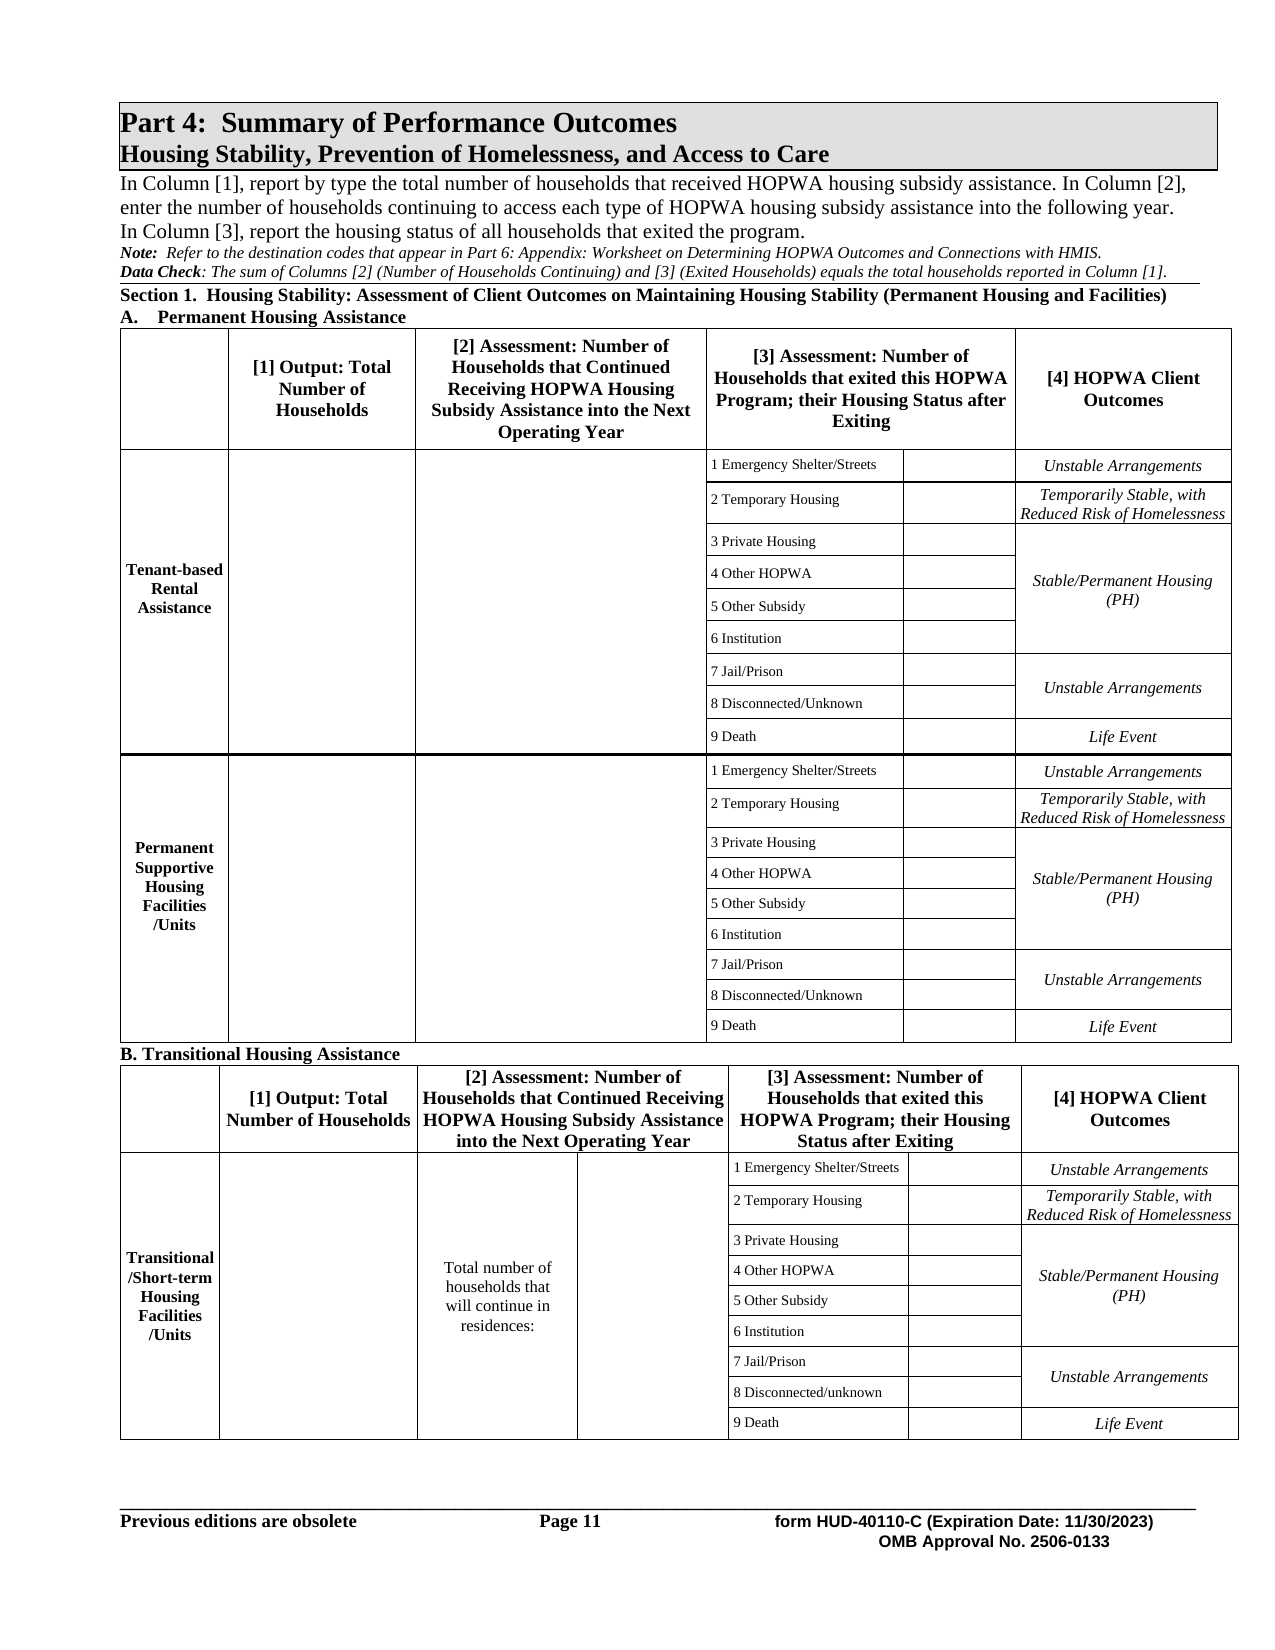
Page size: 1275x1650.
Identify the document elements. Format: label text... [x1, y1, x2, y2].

table_cell [904, 889, 1015, 918]
table_cell Life Event [1016, 1010, 1231, 1042]
table_cell 3 Private Housing [729, 1225, 908, 1254]
table_cell 9 Death [707, 1010, 903, 1042]
list Permanent Housing Assistance [120, 306, 1200, 327]
table_header [121, 329, 228, 449]
table_cell 1 Emergency Shelter/Streets [729, 1153, 908, 1185]
table_cell [904, 483, 1015, 523]
table_cell 5 Other Subsidy [707, 589, 903, 620]
table_cell Unstable Arrangements [1016, 950, 1231, 1009]
table_cell Unstable Arrangements [1022, 1153, 1238, 1185]
table_cell [909, 1408, 1021, 1439]
table_cell [909, 1286, 1021, 1315]
table_cell 5 Other Subsidy [707, 889, 903, 918]
table_header [3] Assessment: Number of Households that exited this HOPWA Program; their Housing Status after Exiting [729, 1066, 1021, 1152]
table_header [1] Output: Total Number of Households [229, 329, 415, 449]
table_cell [904, 589, 1015, 620]
table_cell [416, 450, 706, 753]
text Housing Stability, Prevention of Homelessness, and Access to Care [120, 136, 1217, 169]
table_cell [909, 1377, 1021, 1407]
table_cell [904, 828, 1015, 857]
table_cell 4 Other HOPWA [729, 1256, 908, 1285]
table_cell [909, 1153, 1021, 1185]
table_header [3] Assessment: Number of Households that exited this HOPWA Program; their Housing Status after Exiting [707, 329, 1015, 449]
table_cell Unstable Arrangements [1022, 1347, 1238, 1407]
table_cell Unstable Arrangements [1016, 756, 1231, 787]
table_cell [909, 1316, 1021, 1346]
table_cell [909, 1186, 1021, 1224]
table_cell 8 Disconnected/Unknown [707, 686, 903, 718]
table_cell 1 Emergency Shelter/Streets [707, 450, 903, 481]
table_cell 8 Disconnected/unknown [729, 1377, 908, 1407]
table_cell Stable/Permanent Housing (PH) [1022, 1225, 1238, 1346]
table_cell 3 Private Housing [707, 524, 903, 555]
table_cell [904, 756, 1015, 787]
table_cell [904, 686, 1015, 718]
table_header [4] HOPWA Client Outcomes [1016, 329, 1231, 449]
table_cell 3 Private Housing [707, 828, 903, 857]
table_cell Temporarily Stable, with Reduced Risk of Homelessness [1022, 1186, 1238, 1224]
table_header [1] Output: Total Number of Households [220, 1066, 417, 1152]
table_cell [904, 524, 1015, 555]
table_cell 4 Other HOPWA [707, 556, 903, 588]
table_cell 6 Institution [707, 621, 903, 653]
table_header [4] HOPWA Client Outcomes [1022, 1066, 1238, 1152]
table_cell [229, 756, 415, 1042]
table_cell [220, 1153, 417, 1439]
table_cell [416, 756, 706, 1042]
table_cell [904, 719, 1015, 753]
table_header [2] Assessment: Number of Households that Continued Receiving HOPWA Housing Subsidy Assistance into the Next Operating Year [418, 1066, 728, 1152]
table_cell Temporarily Stable, with Reduced Risk of Homelessness [1016, 789, 1231, 827]
table_cell [904, 450, 1015, 481]
table_cell 6 Institution [729, 1316, 908, 1346]
table_cell 7 Jail/Prison [707, 950, 903, 979]
table_cell 8 Disconnected/Unknown [707, 980, 903, 1009]
table_cell Stable/Permanent Housing (PH) [1016, 828, 1231, 948]
table_cell [904, 858, 1015, 888]
table_cell Temporarily Stable, with Reduced Risk of Homelessness [1016, 483, 1231, 523]
table_cell 2 Temporary Housing [707, 789, 903, 827]
table_cell [578, 1153, 728, 1439]
table_cell [904, 1010, 1015, 1042]
table_cell 2 Temporary Housing [707, 483, 903, 523]
table_cell [904, 950, 1015, 979]
table_cell [904, 654, 1015, 685]
table_cell [909, 1225, 1021, 1254]
table_cell Permanent Supportive Housing Facilities /Units [121, 756, 228, 1042]
table_cell Life Event [1016, 719, 1231, 753]
table_cell 6 Institution [707, 919, 903, 948]
text Data Check: The sum of Columns [2] (Number of Households Continuing) and [3] (Exited Households) equals the total households reported in Column [1]. [120, 262, 1200, 283]
table_cell Unstable Arrangements [1016, 450, 1231, 481]
table_header [121, 1066, 219, 1152]
text Note: Refer to the destination codes that appear in Part 6: Appendix: Worksheet on Determining HOPWA Outcomes and Connections with HMIS. [120, 243, 1200, 262]
table_cell Life Event [1022, 1408, 1238, 1439]
table_cell 9 Death [707, 719, 903, 753]
table_cell Transitional /Short-term Housing Facilities /Units [121, 1153, 219, 1439]
table_cell 7 Jail/Prison [707, 654, 903, 685]
table_cell Total number of households that will continue in residences: [418, 1153, 577, 1439]
table_cell [904, 919, 1015, 948]
table_cell [904, 621, 1015, 653]
text B. Transitional Housing Assistance [120, 1043, 1200, 1065]
table_cell [909, 1256, 1021, 1285]
table_cell Tenant-based Rental Assistance [121, 450, 228, 753]
table_cell 1 Emergency Shelter/Streets [707, 756, 903, 787]
text In Column [1], report by type the total number of households that received HOPWA housing subsidy assistance. In Column [2], enter the number of households continuing to access each type of HOPWA housing subsidy assistance into the following year. In Column [3], report the housing status of all households that exited the program. [120, 171, 1200, 243]
table_cell [904, 789, 1015, 827]
table_cell 5 Other Subsidy [729, 1286, 908, 1315]
table_cell [909, 1347, 1021, 1376]
table_cell 9 Death [729, 1408, 908, 1439]
table_cell [904, 556, 1015, 588]
table_cell [904, 980, 1015, 1009]
table_cell Unstable Arrangements [1016, 654, 1231, 718]
text Section 1. Housing Stability: Assessment of Client Outcomes on Maintaining Housing Stability (Permanent Housing and Facilities) [120, 284, 1200, 306]
text Part 4: Summary of Performance Outcomes [120, 103, 1217, 136]
table_cell [229, 450, 415, 753]
table_cell Stable/Permanent Housing (PH) [1016, 524, 1231, 653]
table_header [2] Assessment: Number of Households that Continued Receiving HOPWA Housing Subsidy Assistance into the Next Operating Year [416, 329, 706, 449]
table_cell 4 Other HOPWA [707, 858, 903, 888]
table_cell 7 Jail/Prison [729, 1347, 908, 1376]
table_cell 2 Temporary Housing [729, 1186, 908, 1224]
